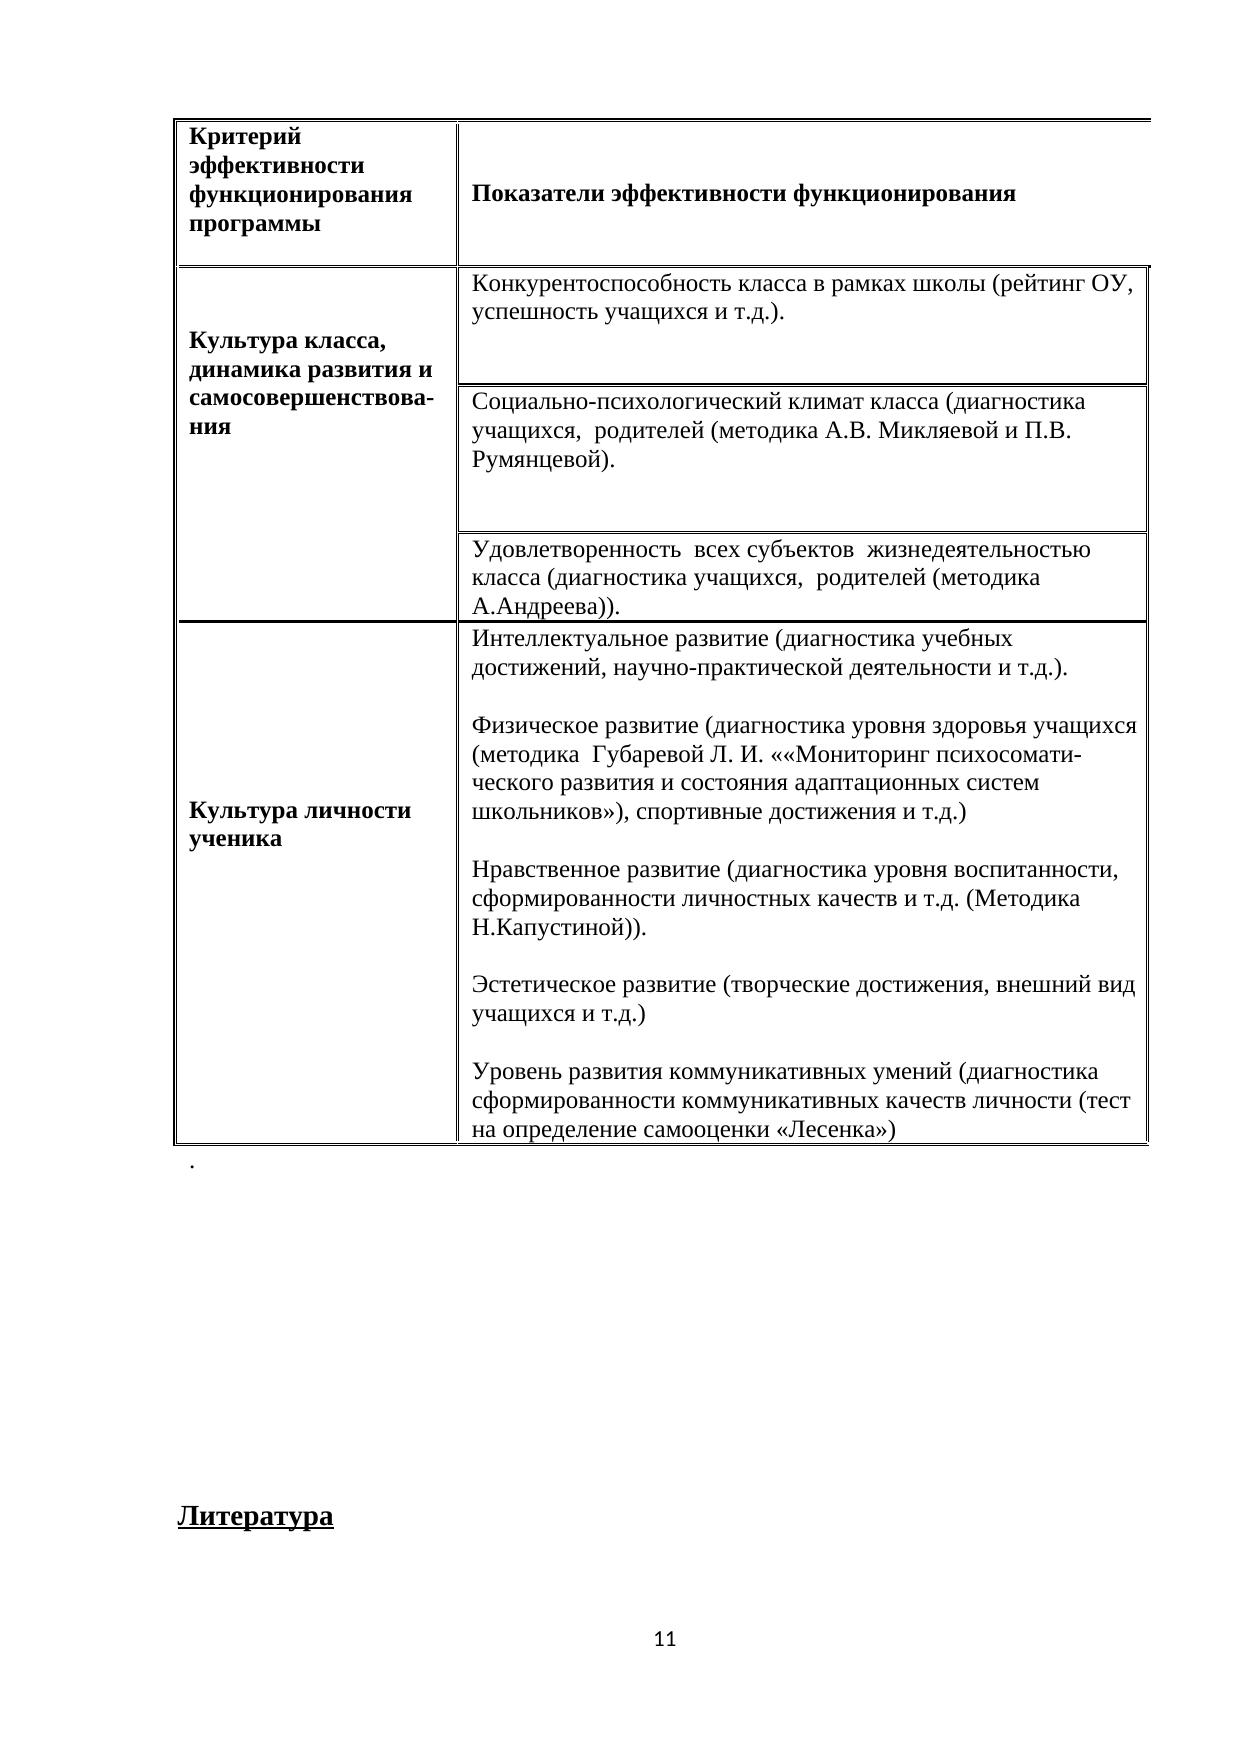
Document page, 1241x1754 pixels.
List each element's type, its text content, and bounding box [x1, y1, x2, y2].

table_cell Интеллектуальное развитие (диагностика учебных достижений, научно-практической деятельности и т.д.). Физическое развитие (диагностика уровня здоровья учащихся (методика Губаревой Л. И. ««Мониторинг психосомати-ческого развития и состояния адаптационных систем школьников»), спортивные достижения и т.д.) Нравственное развитие (диагностика уровня воспитанности, сформированности личностных качеств и т.д. (Методика Н.Капустиной)). Эстетическое развитие (творческие достижения, внешний вид учащихся и т.д.) Уровень развития коммуникативных умений (диагностика сформированности коммуникативных качеств личности (тест на определение самооценки «Лесенка») [458, 623, 1147, 1142]
text . [189, 1146, 1152, 1174]
table_cell Культура класса, динамика развития и самосовершенствова-ния [177, 265, 456, 620]
text Литература [177, 1498, 1152, 1531]
table_cell Конкурентоспособность класса в рамках школы (рейтинг ОУ, успешность учащихся и т.д.). [459, 268, 1146, 383]
table_header Критерий эффективности функционирования программы [177, 122, 457, 264]
table_cell Социально-психологический климат класса (диагностика учащихся, родителей (методика А.В. Микляевой и П.В. Румянцевой). [459, 387, 1146, 531]
table_cell Удовлетворенность всех субъектов жизнедеятельностью класса (диагностика учащихся, родителей (методика А.Андреева)). [459, 534, 1146, 620]
table_cell Культура личности ученика [177, 620, 457, 1142]
table_header Показатели эффективности функционирования [458, 122, 1151, 264]
